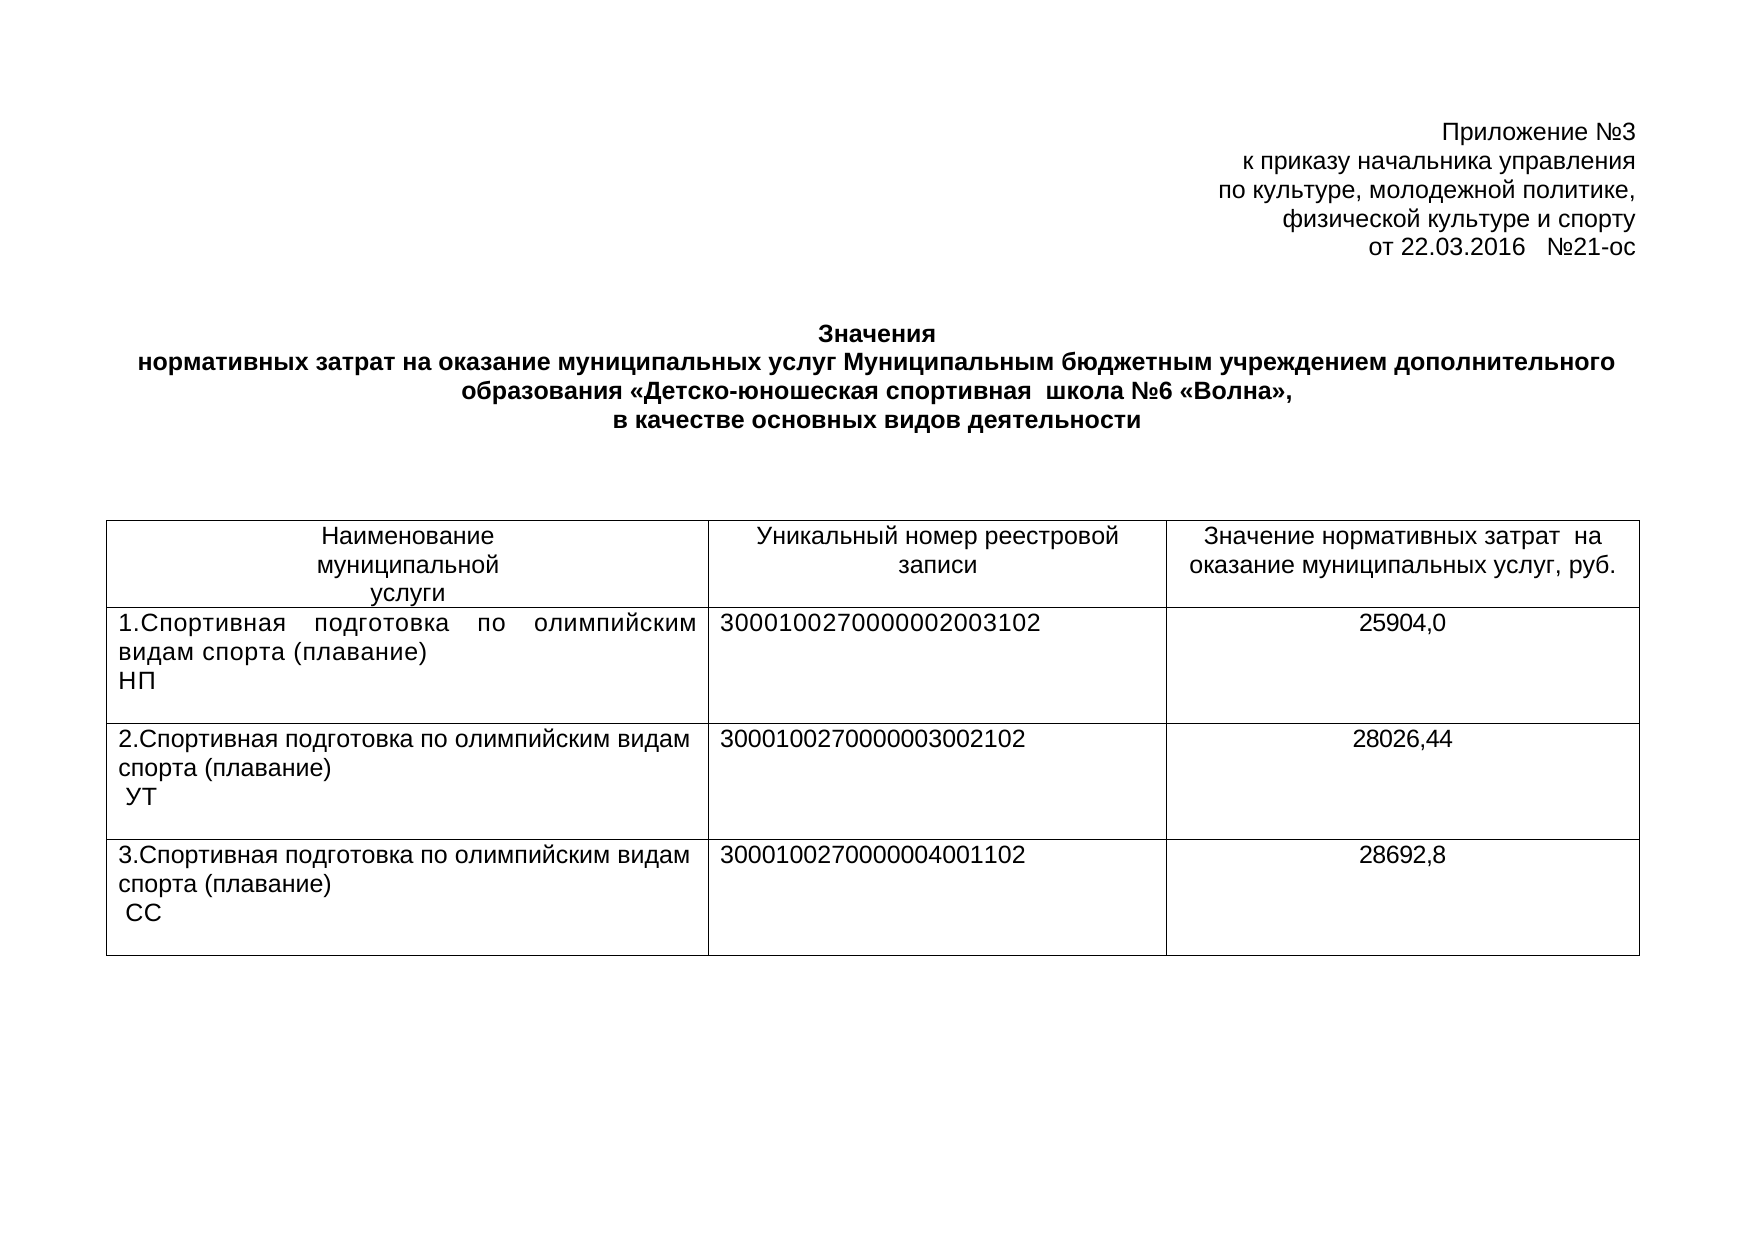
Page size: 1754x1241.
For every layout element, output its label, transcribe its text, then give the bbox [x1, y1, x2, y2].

table_cell 28692,8 [1167, 840, 1639, 955]
text физической культуре и спорту [118, 204, 1636, 232]
table_cell 25904,0 [1167, 608, 1639, 723]
table_header Уникальный номер реестровой записи [709, 521, 1166, 607]
table_cell 2.Спортивная подготовка по олимпийским видам спорта (плавание) УТ [107, 724, 708, 839]
text в качестве основных видов деятельности [118, 405, 1636, 434]
table_cell 3000100270000003002102 [709, 724, 1166, 839]
table_cell 1.Спортивная подготовка по олимпийским видам спорта (плавание) НП [107, 608, 708, 723]
table_cell 3.Спортивная подготовка по олимпийским видам спорта (плавание) СС [107, 840, 708, 955]
table_cell 3000100270000004001102 [709, 840, 1166, 955]
table_cell 28026,44 [1167, 724, 1639, 839]
table_header Значение нормативных затрат на оказание муниципальных услуг, руб. [1167, 521, 1639, 607]
table_cell 3000100270000002003102 [709, 608, 1166, 723]
text Приложение №3 [118, 117, 1636, 146]
text нормативных затрат на оказание муниципальных услуг Муниципальным бюджетным учреждением дополнительного образования «Детско-юношеская спортивная школа №6 «Волна», [118, 347, 1636, 405]
text по культуре, молодежной политике, [118, 175, 1636, 204]
text Значения [118, 319, 1636, 347]
table_header Наименование муниципальной услуги [107, 521, 708, 607]
text к приказу начальника управления [118, 146, 1636, 175]
text от 22.03.2016 №21-ос [118, 232, 1636, 261]
